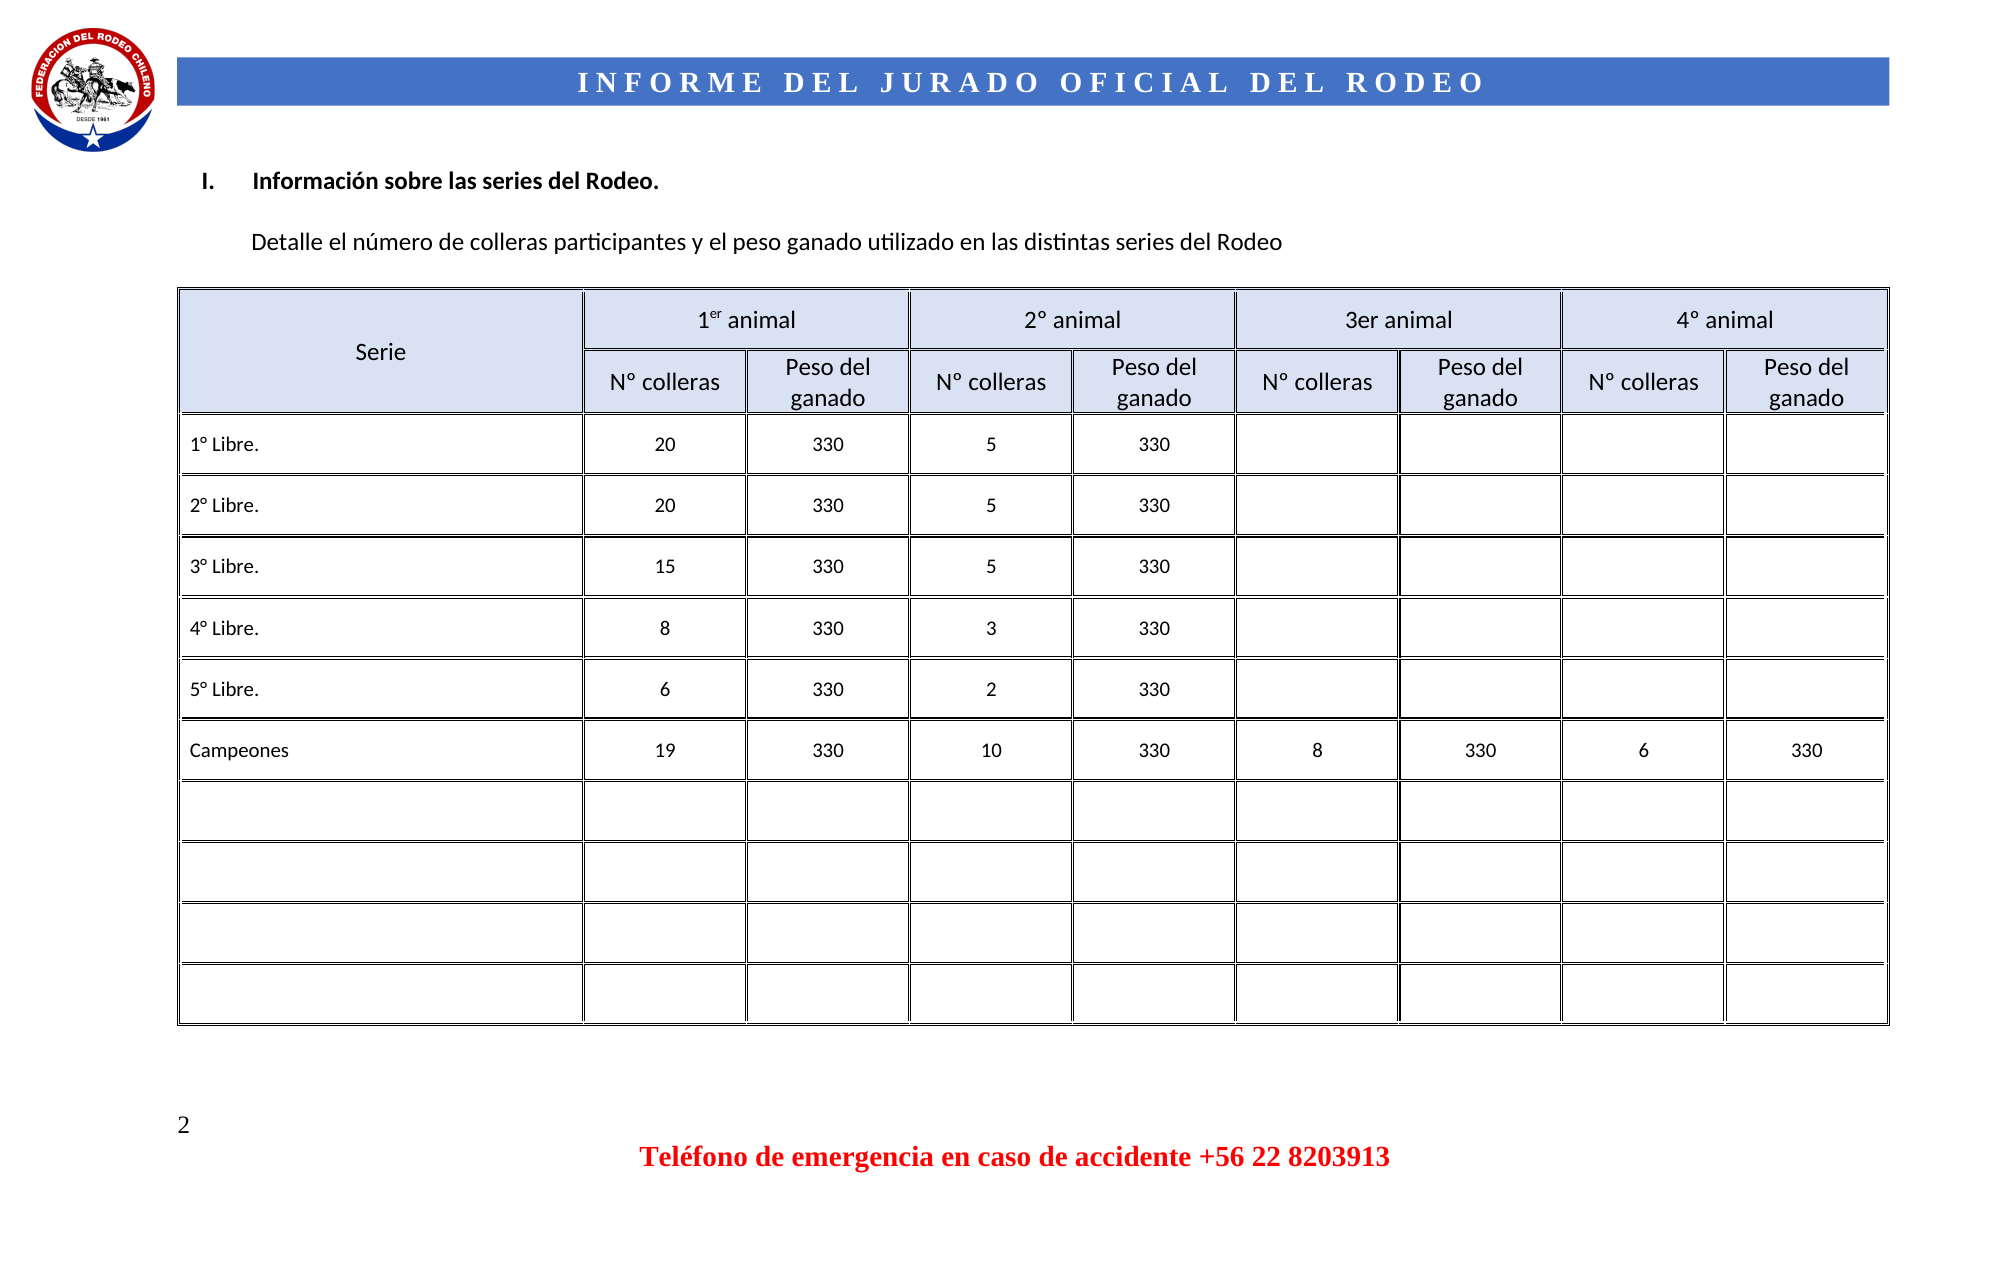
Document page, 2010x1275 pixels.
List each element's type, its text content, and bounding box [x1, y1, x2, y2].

table_cell [1563, 843, 1723, 901]
table_cell [1401, 660, 1560, 717]
table_cell [748, 782, 908, 839]
table_cell 8 [585, 599, 745, 656]
table_cell [180, 840, 582, 901]
table_cell [1563, 538, 1723, 595]
picture [31, 28, 155, 152]
table_cell 3 [911, 599, 1071, 656]
table_cell 330 [1401, 721, 1560, 778]
table_cell 5° Libre. [180, 656, 582, 717]
table_cell [1563, 476, 1723, 534]
table_cell 330 [1074, 721, 1234, 778]
table_header 1er animal [583, 290, 909, 348]
table_cell [1725, 473, 1888, 534]
table_cell Nº colleras [1237, 351, 1397, 412]
table_cell [1401, 599, 1560, 656]
table_cell [1074, 904, 1234, 962]
table_cell [180, 901, 582, 962]
table_cell [1237, 415, 1397, 473]
table_cell [1401, 904, 1560, 962]
table_cell [1237, 904, 1397, 962]
table_cell 6 [585, 660, 745, 717]
table_cell [585, 782, 745, 839]
table_cell [1074, 782, 1234, 839]
table_cell 330 [1074, 415, 1234, 473]
table_cell [1401, 782, 1560, 839]
table_cell [748, 904, 908, 962]
table_cell [1237, 538, 1397, 595]
table_cell [1725, 962, 1887, 1023]
table_cell Peso del ganado [1725, 348, 1888, 412]
table_cell [1725, 595, 1888, 656]
table_cell [1074, 843, 1234, 901]
table_cell [746, 965, 909, 1023]
table_cell 6 [1563, 721, 1723, 778]
table_cell 5 [911, 415, 1071, 473]
table_cell 330 [748, 721, 908, 778]
table_cell [911, 843, 1071, 901]
table_cell 3° Libre. [178, 534, 583, 595]
table_cell Nº colleras [1563, 351, 1723, 412]
table_cell [911, 782, 1071, 839]
table_cell [1727, 840, 1887, 901]
table_cell 330 [1074, 660, 1234, 717]
table_header 4º animal [1562, 290, 1887, 348]
table_cell 19 [585, 721, 745, 778]
table_cell 5 [911, 476, 1071, 534]
table_cell 15 [585, 538, 745, 595]
table_cell 10 [911, 721, 1071, 778]
list Información sobre las series del Rodeo. [215, 165, 1890, 196]
table_cell 8 [1237, 721, 1397, 778]
table_cell [1401, 538, 1560, 595]
table_cell [1237, 476, 1397, 534]
table_header Serie [180, 290, 583, 412]
table_cell [1237, 843, 1397, 901]
table_cell Nº colleras [585, 351, 745, 412]
table_cell [1237, 599, 1397, 656]
table_cell [1725, 534, 1888, 595]
table_cell 330 [748, 538, 908, 595]
table_cell [748, 843, 908, 901]
table_cell [1237, 660, 1397, 717]
table_cell [1727, 779, 1887, 839]
table_cell [910, 962, 1073, 1023]
table_cell 2 [911, 660, 1071, 717]
table_cell [1563, 415, 1723, 473]
table_cell 5 [911, 538, 1071, 595]
table_cell 330 [1074, 476, 1234, 534]
table_cell [180, 779, 582, 839]
table_cell [1073, 962, 1236, 1023]
table_cell [1563, 599, 1723, 656]
table_cell [1401, 476, 1560, 534]
table_cell [1563, 904, 1723, 962]
table_cell [585, 843, 745, 901]
table_cell [1399, 962, 1562, 1023]
table_cell Peso del ganado [1401, 351, 1560, 412]
table_cell [1563, 782, 1723, 839]
table_cell 330 [748, 599, 908, 656]
table_cell [1725, 412, 1888, 473]
table_cell [1727, 656, 1887, 717]
table_cell Peso del ganado [748, 351, 908, 412]
table_cell 4° Libre. [178, 595, 583, 656]
table_cell 20 [585, 476, 745, 534]
table_cell 20 [585, 415, 745, 473]
table_cell 2° Libre. [178, 473, 583, 534]
table_cell [1237, 782, 1397, 839]
table_cell [911, 904, 1071, 962]
table_cell Campeones [180, 717, 582, 778]
table_cell [1563, 660, 1723, 717]
table_cell [1401, 415, 1560, 473]
table_cell Nº colleras [911, 351, 1071, 412]
table_cell Peso del ganado [1074, 351, 1234, 412]
table_cell 330 [1727, 717, 1887, 778]
table_header 3er animal [1236, 288, 1562, 348]
table_cell [1562, 962, 1725, 1023]
table_cell 330 [1074, 599, 1234, 656]
table_header 2º animal [910, 288, 1236, 348]
table_cell [585, 904, 745, 962]
table_cell 1° Libre. [178, 412, 583, 473]
table_cell [180, 962, 583, 1023]
table_cell 330 [1074, 538, 1234, 595]
table_cell [1236, 962, 1399, 1023]
table_cell 330 [748, 660, 908, 717]
table_cell 330 [748, 476, 908, 534]
text Detalle el número de colleras participantes y el peso ganado utilizado en las distintas series del Rodeo [177, 226, 1890, 257]
table_cell [583, 965, 746, 1023]
table_cell [1401, 843, 1560, 901]
table_cell 330 [748, 415, 908, 473]
table_cell [1727, 901, 1887, 962]
